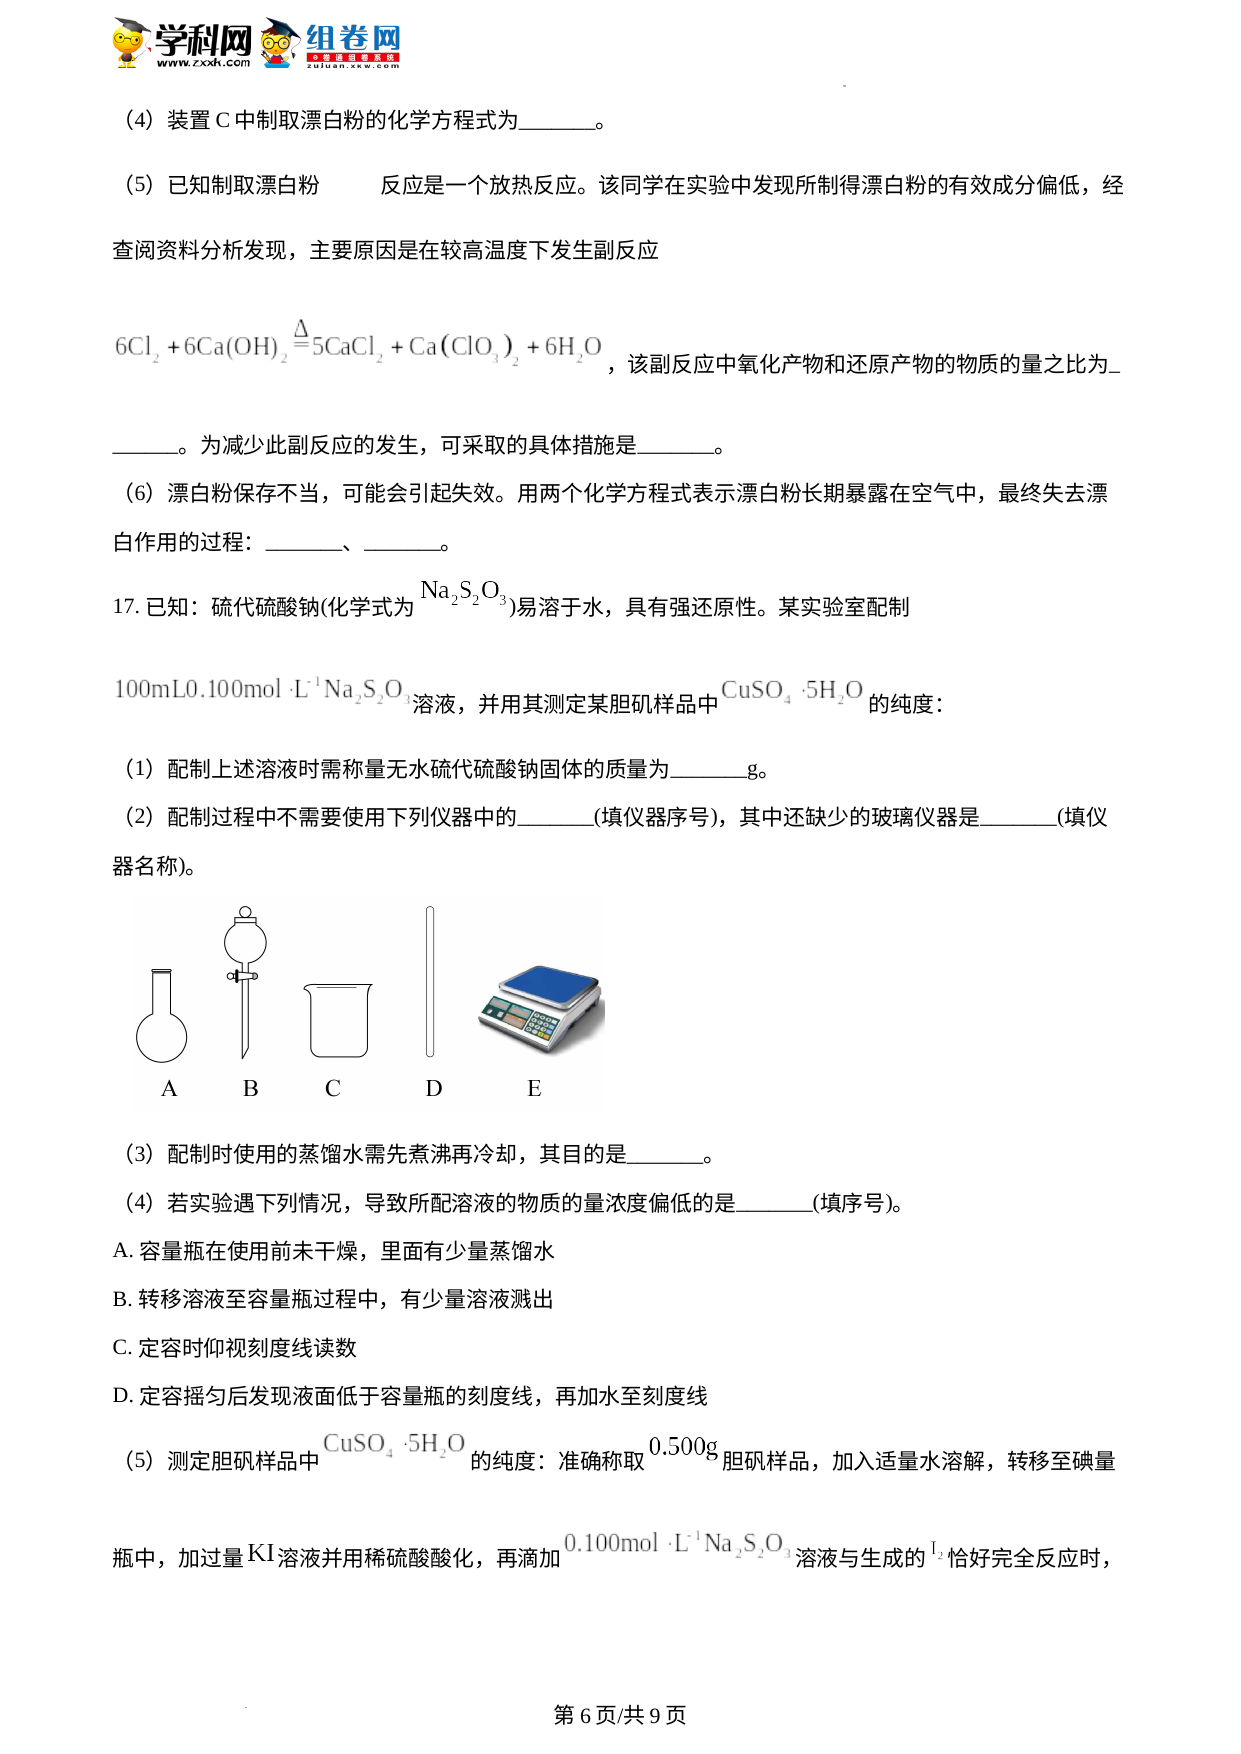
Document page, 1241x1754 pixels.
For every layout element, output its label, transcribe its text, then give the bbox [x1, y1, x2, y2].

text （2）配制过程中不需要使用下列仪器中的_______(填仪器序号)，其中还缺少的玻璃仪器是_______(填仪器名称)。 [112, 800, 1128, 881]
text （5）已知制取漂白粉反应是一个放热反应。该同学在实验中发现所制得漂白粉的有效成分偏低，经查阅资料分析发现，主要原因是在较高温度下发生副反应，该副反应中氧化产物和还原产物的物质的量之比为_______。为减少此副反应的发生，可采取的具体措施是_______。 [112, 151, 1128, 460]
text 17. 已知：硫代硫酸钠(化学式为)易溶于水，具有强还原性。某实验室配制溶液，并用其测定某胆矶样品中的纯度： [112, 573, 1128, 736]
text （1）配制上述溶液时需称量无水硫代硫酸钠固体的质量为_______g。 [112, 751, 1128, 784]
text （4）装置C中制取漂白粉的化学方程式为_______。 [112, 103, 1128, 136]
text （3）配制时使用的蒸馏水需先煮沸再冷却，其目的是_______。 [112, 1137, 1128, 1169]
text （6）漂白粉保存不当，可能会引起失效。用两个化学方程式表示漂白粉长期暴露在空气中，最终失去漂白作用的过程：_______、_______。 [112, 476, 1128, 557]
text B. 转移溶液至容量瓶过程中，有少量溶液溅出 [112, 1282, 1128, 1314]
picture [112, 17, 252, 68]
text D. 定容摇匀后发现液面低于容量瓶的刻度线，再加水至刻度线 [112, 1379, 1128, 1411]
text A. 容量瓶在使用前未干燥，里面有少量蒸馏水 [112, 1234, 1128, 1266]
picture [131, 896, 605, 1111]
picture [260, 17, 400, 68]
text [112, 1427, 1128, 1589]
text C. 定容时仰视刻度线读数 [112, 1330, 1128, 1363]
text （4）若实验遇下列情况，导致所配溶液的物质的量浓度偏低的是_______(填序号)。 [112, 1185, 1128, 1218]
